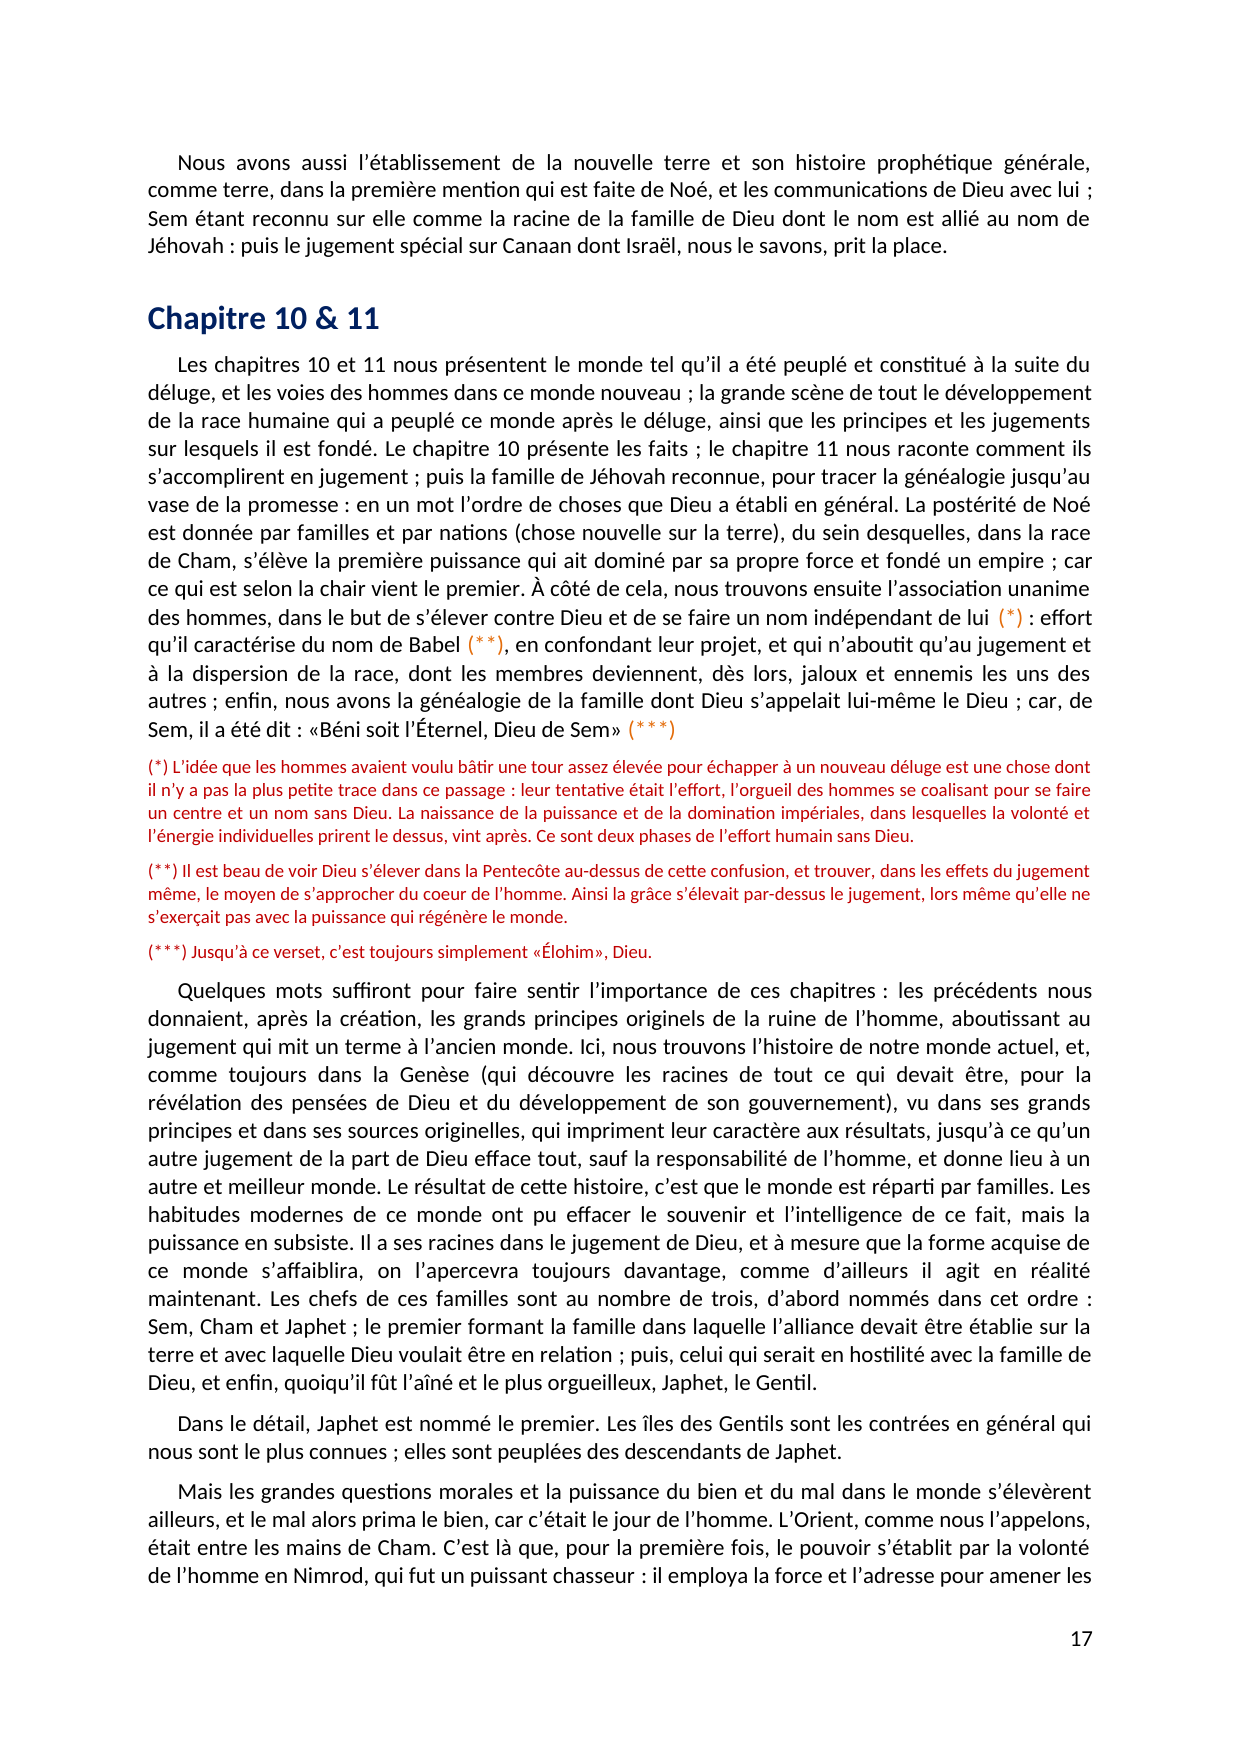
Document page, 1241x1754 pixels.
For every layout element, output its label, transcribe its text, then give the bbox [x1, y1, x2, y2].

text (***) Jusqu’à ce verset, c’est toujours simplement «Élohim», Dieu. [148, 941, 1093, 963]
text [148, 1477, 1093, 1589]
text Les chapitres 10 et 11 nous présentent le monde tel qu’il a été peuplé et constitué à la suite du déluge, et les voies des hommes dans ce monde nouveau ; la grande scène de tout le développement de la race humaine qui a peuplé ce monde après le déluge, ainsi que les principes et les jugements sur lesquels il est fondé. Le chapitre 10 présente les faits ; le chapitre 11 nous raconte comment ils s’accomplirent en jugement ; puis la famille de Jéhovah reconnue, pour tracer la généalogie jusqu’au vase de la promesse : en un mot l’ordre de choses que Dieu a établi en général. La postérité de Noé est donnée par familles et par nations (chose nouvelle sur la terre), du sein desquelles, dans la race de Cham, s’élève la première puissance qui ait dominé par sa propre force et fondé un empire ; car ce qui est selon la chair vient le premier. À côté de cela, nous trouvons ensuite l’association unanime des hommes, dans le but de s’élever contre Dieu et de se faire un nom indépendant de lui (*) : effort qu’il caractérise du nom de Babel (**), en confondant leur projet, et qui n’aboutit qu’au jugement et à la dispersion de la race, dont les membres deviennent, dès lors, jaloux et ennemis les uns des autres ; enfin, nous avons la généalogie de la famille dont Dieu s’appelait lui-même le Dieu ; car, de Sem, il a été dit : «Béni soit l’Éternel, Dieu de Sem» (***) [148, 350, 1093, 743]
text Quelques mots suffiront pour faire sentir l’importance de ces chapitres : les précédents nous donnaient, après la création, les grands principes originels de la ruine de l’homme, aboutissant au jugement qui mit un terme à l’ancien monde. Ici, nous trouvons l’histoire de notre monde actuel, et, comme toujours dans la Genèse (qui découvre les racines de tout ce qui devait être, pour la révélation des pensées de Dieu et du développement de son gouvernement), vu dans ses grands principes et dans ses sources originelles, qui impriment leur caractère aux résultats, jusqu’à ce qu’un autre jugement de la part de Dieu efface tout, sauf la responsabilité de l’homme, et donne lieu à un autre et meilleur monde. Le résultat de cette histoire, c’est que le monde est réparti par familles. Les habitudes modernes de ce monde ont pu effacer le souvenir et l’intelligence de ce fait, mais la puissance en subsiste. Il a ses racines dans le jugement de Dieu, et à mesure que la forme acquise de ce monde s’affaiblira, on l’apercevra toujours davantage, comme d’ailleurs il agit en réalité maintenant. Les chefs de ces familles sont au nombre de trois, d’abord nommés dans cet ordre : Sem, Cham et Japhet ; le premier formant la famille dans laquelle l’alliance devait être établie sur la terre et avec laquelle Dieu voulait être en relation ; puis, celui qui serait en hostilité avec la famille de Dieu, et enfin, quoiqu’il fût l’aîné et le plus orgueilleux, Japhet, le Gentil. [148, 976, 1093, 1396]
text (*) L’idée que les hommes avaient voulu bâtir une tour assez élevée pour échapper à un nouveau déluge est une chose dont il n’y a pas la plus petite trace dans ce passage : leur tentative était l’effort, l’orgueil des hommes se coalisant pour se faire un centre et un nom sans Dieu. La naissance de la puissance et de la domination impériales, dans lesquelles la volonté et l’énergie individuelles prirent le dessus, vint après. Ce sont deux phases de l’effort humain sans Dieu. [148, 755, 1093, 847]
text Dans le détail, Japhet est nommé le premier. Les îles des Gentils sont les contrées en général qui nous sont le plus connues ; elles sont peuplées des descendants de Japhet. [148, 1409, 1093, 1465]
text (**) Il est beau de voir Dieu s’élever dans la Pentecôte au-dessus de cette confusion, et trouver, dans les effets du jugement même, le moyen de s’approcher du coeur de l’homme. Ainsi la grâce s’élevait par-dessus le jugement, lors même qu’elle ne s’exerçait pas avec la puissance qui régénère le monde. [148, 859, 1093, 928]
subtitle Chapitre 10 & 11 [148, 297, 1093, 338]
text Nous avons aussi l’établissement de la nouvelle terre et son histoire prophétique générale, comme terre, dans la première mention qui est faite de Noé, et les communications de Dieu avec lui ; Sem étant reconnu sur elle comme la racine de la famille de Dieu dont le nom est allié au nom de Jéhovah : puis le jugement spécial sur Canaan dont Israël, nous le savons, prit la place. [148, 148, 1093, 260]
